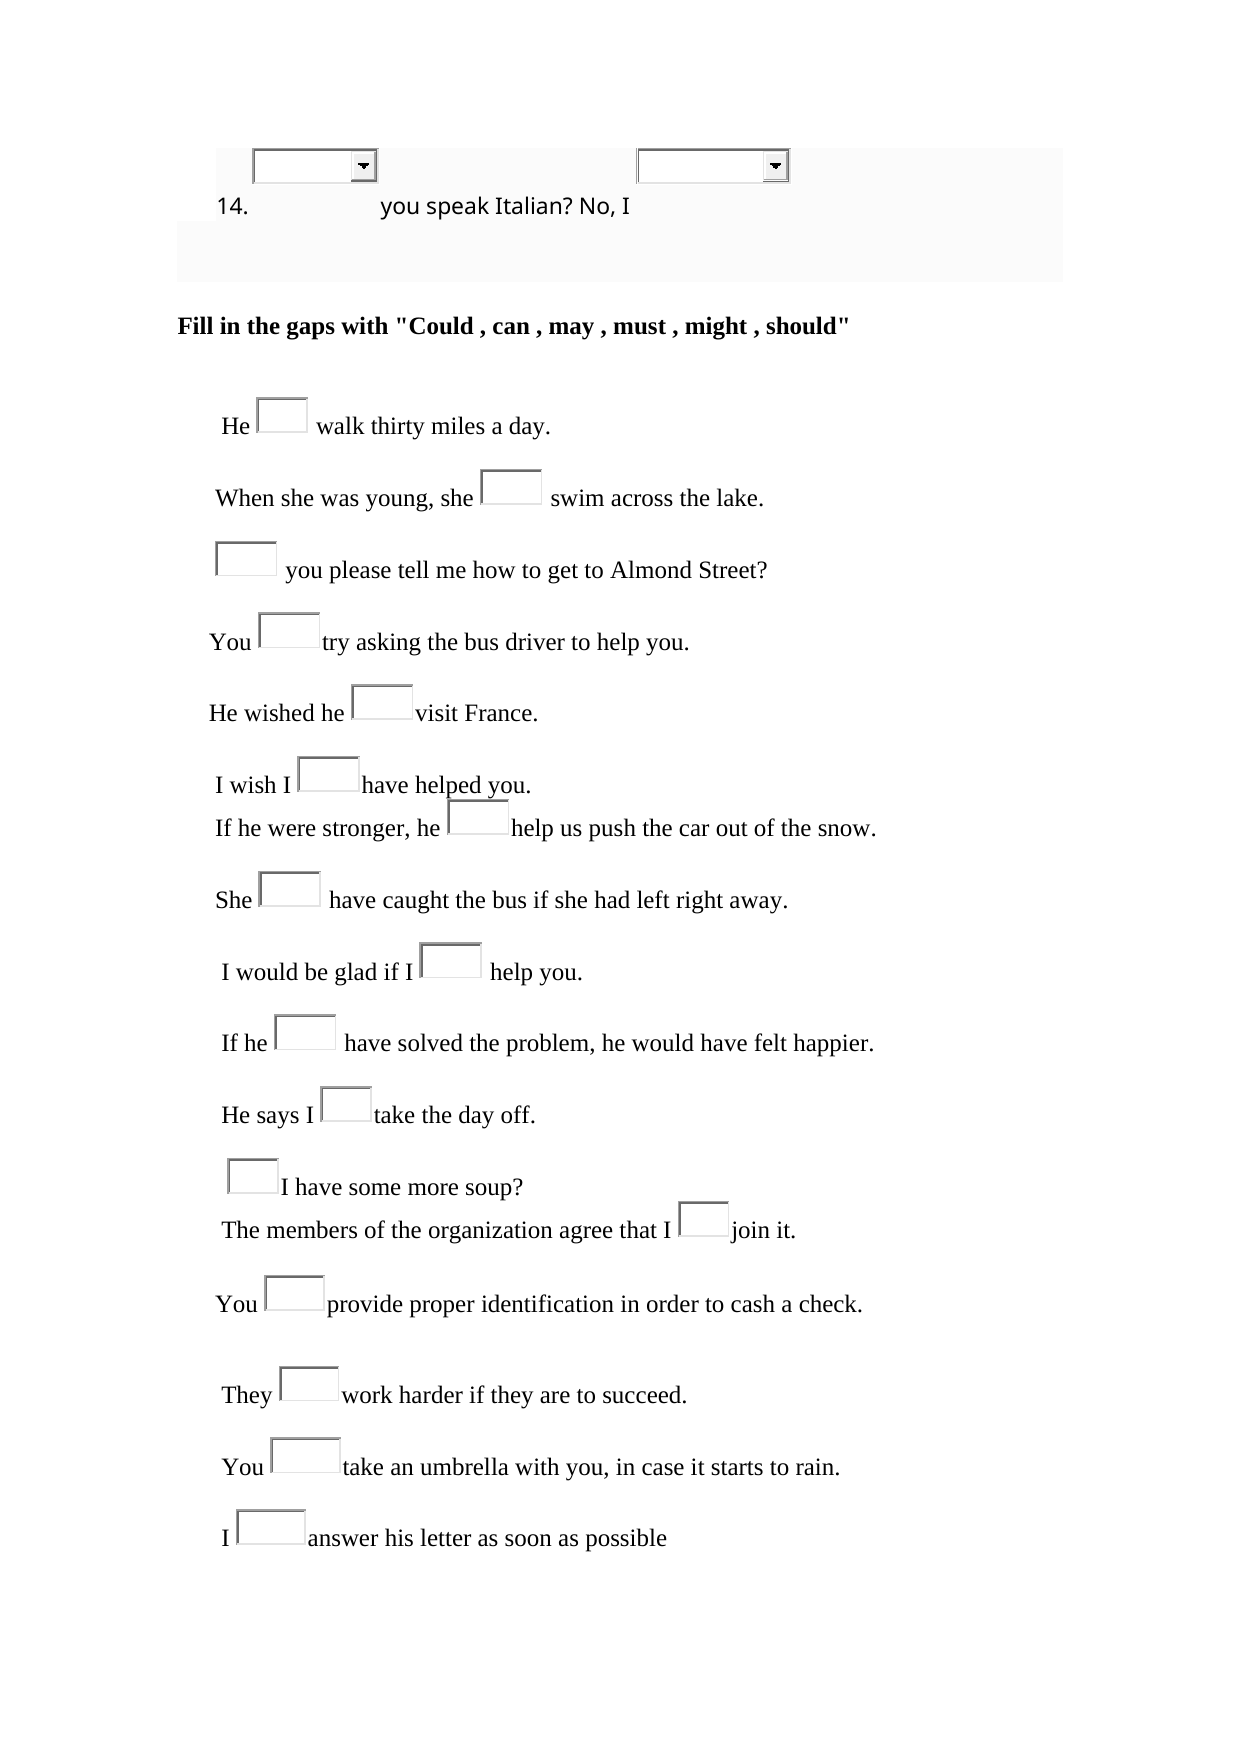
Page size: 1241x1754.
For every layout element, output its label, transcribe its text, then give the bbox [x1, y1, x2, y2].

text If he have solved the problem, he would have felt happier. [177, 985, 1063, 1057]
text They work harder if they are to succeed. You take an umbrella with you, in case it starts to rain. [177, 1337, 1063, 1480]
list you speak Italian? No, I [216, 148, 1063, 221]
text He walk thirty miles a day. [177, 397, 1063, 440]
text You try asking the bus driver to help you. [177, 583, 1063, 655]
text I would be glad if I help you. [177, 914, 1063, 985]
text He says I take the day off. [177, 1086, 1063, 1129]
text Fill in the gaps with "Could , can , may , must , might , should" [177, 311, 1063, 339]
text If he were stronger, he help us push the car out of the snow. [177, 799, 1063, 842]
text I wish I have helped you. [177, 727, 1063, 799]
text The members of the organization agree that I join it. [177, 1201, 1063, 1244]
text She have caught the bus if she had left right away. [177, 871, 1063, 914]
text You provide proper identification in order to cash a check. [177, 1244, 1063, 1318]
text you please tell me how to get to Almond Street? [177, 541, 1063, 583]
text I have some more soup? [177, 1129, 1063, 1201]
text I answer his letter as soon as possible [177, 1480, 1063, 1552]
text When she was young, she swim across the lake. [177, 440, 1063, 512]
text He wished he visit France. [177, 684, 1063, 727]
